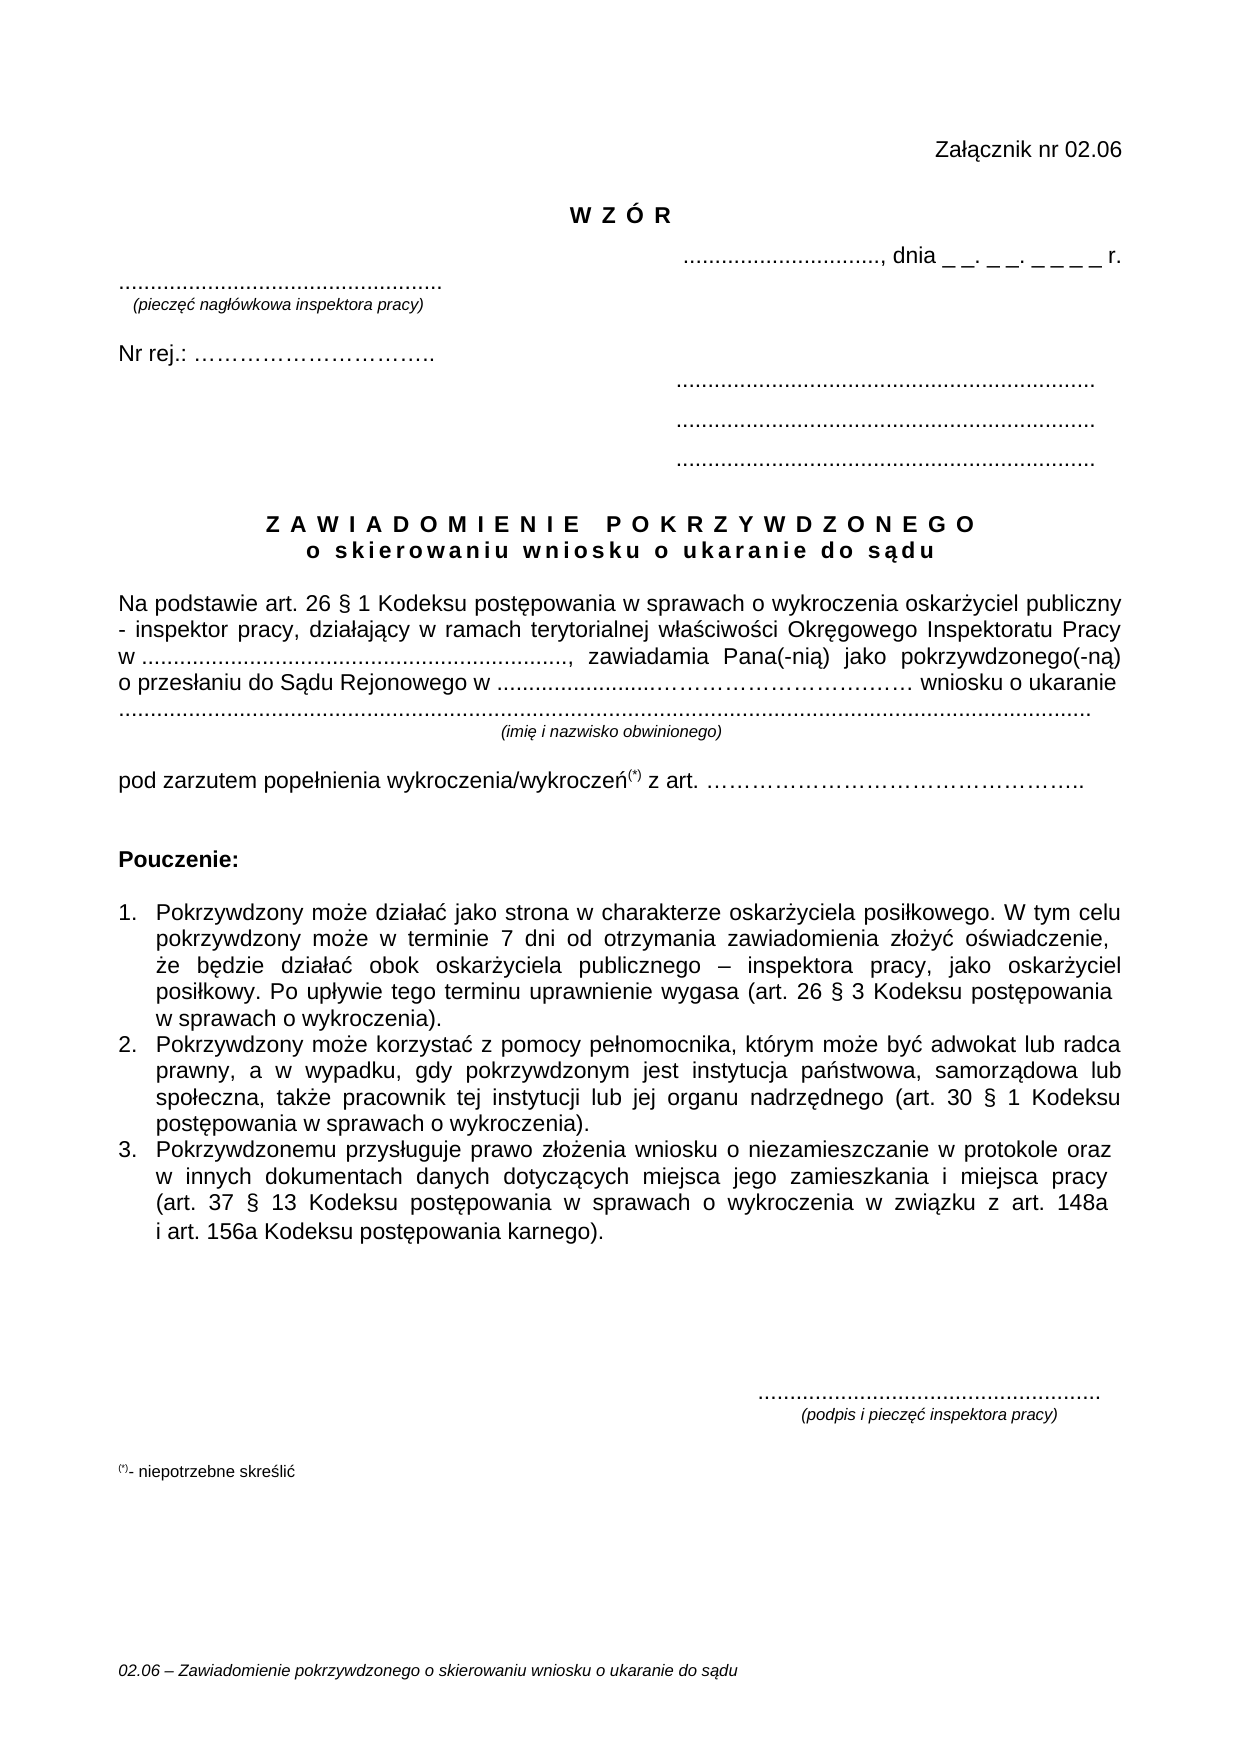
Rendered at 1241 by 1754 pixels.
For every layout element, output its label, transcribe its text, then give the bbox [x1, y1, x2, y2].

text Załącznik nr 02.06 [118, 136, 1122, 163]
text ZAWIADOMIENIE POKRZYWDZONEGO [118, 511, 1122, 537]
text (*)- niepotrzebne skreślić [118, 1462, 1122, 1481]
text .................................................................. [649, 445, 1122, 471]
text Pouczenie: [118, 846, 1122, 873]
text WZÓR [118, 202, 1122, 228]
list Pokrzywdzony może korzystać z pomocy pełnomocnika, którym może być adwokat lub radca prawny, a w wypadku, gdy pokrzywdzonym jest instytucja państwowa, samorządowa lub społeczna, także pracownik tej instytucji lub jej organu nadrzędnego (art. 30 § 1 Kodeksu postępowania w sprawach o wykroczenia). [118, 1031, 1122, 1136]
text ..............................., dnia _ _. _ _. _ _ _ _ r. [118, 242, 1122, 268]
text (pieczęć nagłówkowa inspektora pracy) [118, 294, 1122, 313]
text ......................................................................................................................................................... [118, 695, 1122, 722]
list Pokrzywdzonemu przysługuje prawo złożenia wniosku o niezamieszczanie w protokole oraz w innych dokumentach danych dotyczących miejsca jego zamieszkania i miejsca pracy (art. 37 § 13 Kodeksu postępowania w sprawach o wykroczenia w związku z art. 148a i art. 156a Kodeksu postępowania karnego). [118, 1136, 1122, 1247]
list Pokrzywdzony może działać jako strona w charakterze oskarżyciela posiłkowego. W tym celu pokrzywdzony może w terminie 7 dni od otrzymania zawiadomienia złożyć oświadczenie, że będzie działać obok oskarżyciela publicznego – inspektora pracy, jako oskarżyciel posiłkowy. Po upływie tego terminu uprawnienie wygasa (art. 26 § 3 Kodeksu postępowania w sprawach o wykroczenia). [118, 899, 1122, 1031]
text Na podstawie art. 26 § 1 Kodeksu postępowania w sprawach o wykroczenia oskarżyciel publiczny - inspektor pracy, działający w ramach terytorialnej właściwości Okręgowego Inspektoratu Pracy w ..................................................................., zawiadamia Pana(-nią) jako pokrzywdzonego(-ną) o przesłaniu do Sądu Rejonowego w .........................……………………….…… wniosku o ukaranie [118, 590, 1122, 695]
text Nr rej.: ………………………….. [118, 340, 1122, 366]
text ................................................... [118, 268, 1122, 294]
text (podpis i pieczęć inspektora pracy) [737, 1405, 1122, 1424]
text o skierowaniu wniosku o ukaranie do sądu [118, 537, 1122, 564]
text (imię i nazwisko obwinionego) [222, 722, 1122, 741]
text pod zarzutem popełnienia wykroczenia/wykroczeń(*) z art. ………………………………………….. [118, 767, 1122, 794]
text .................................................................. [649, 366, 1122, 392]
text ...................................................... [737, 1378, 1122, 1405]
text .................................................................. [649, 406, 1122, 432]
